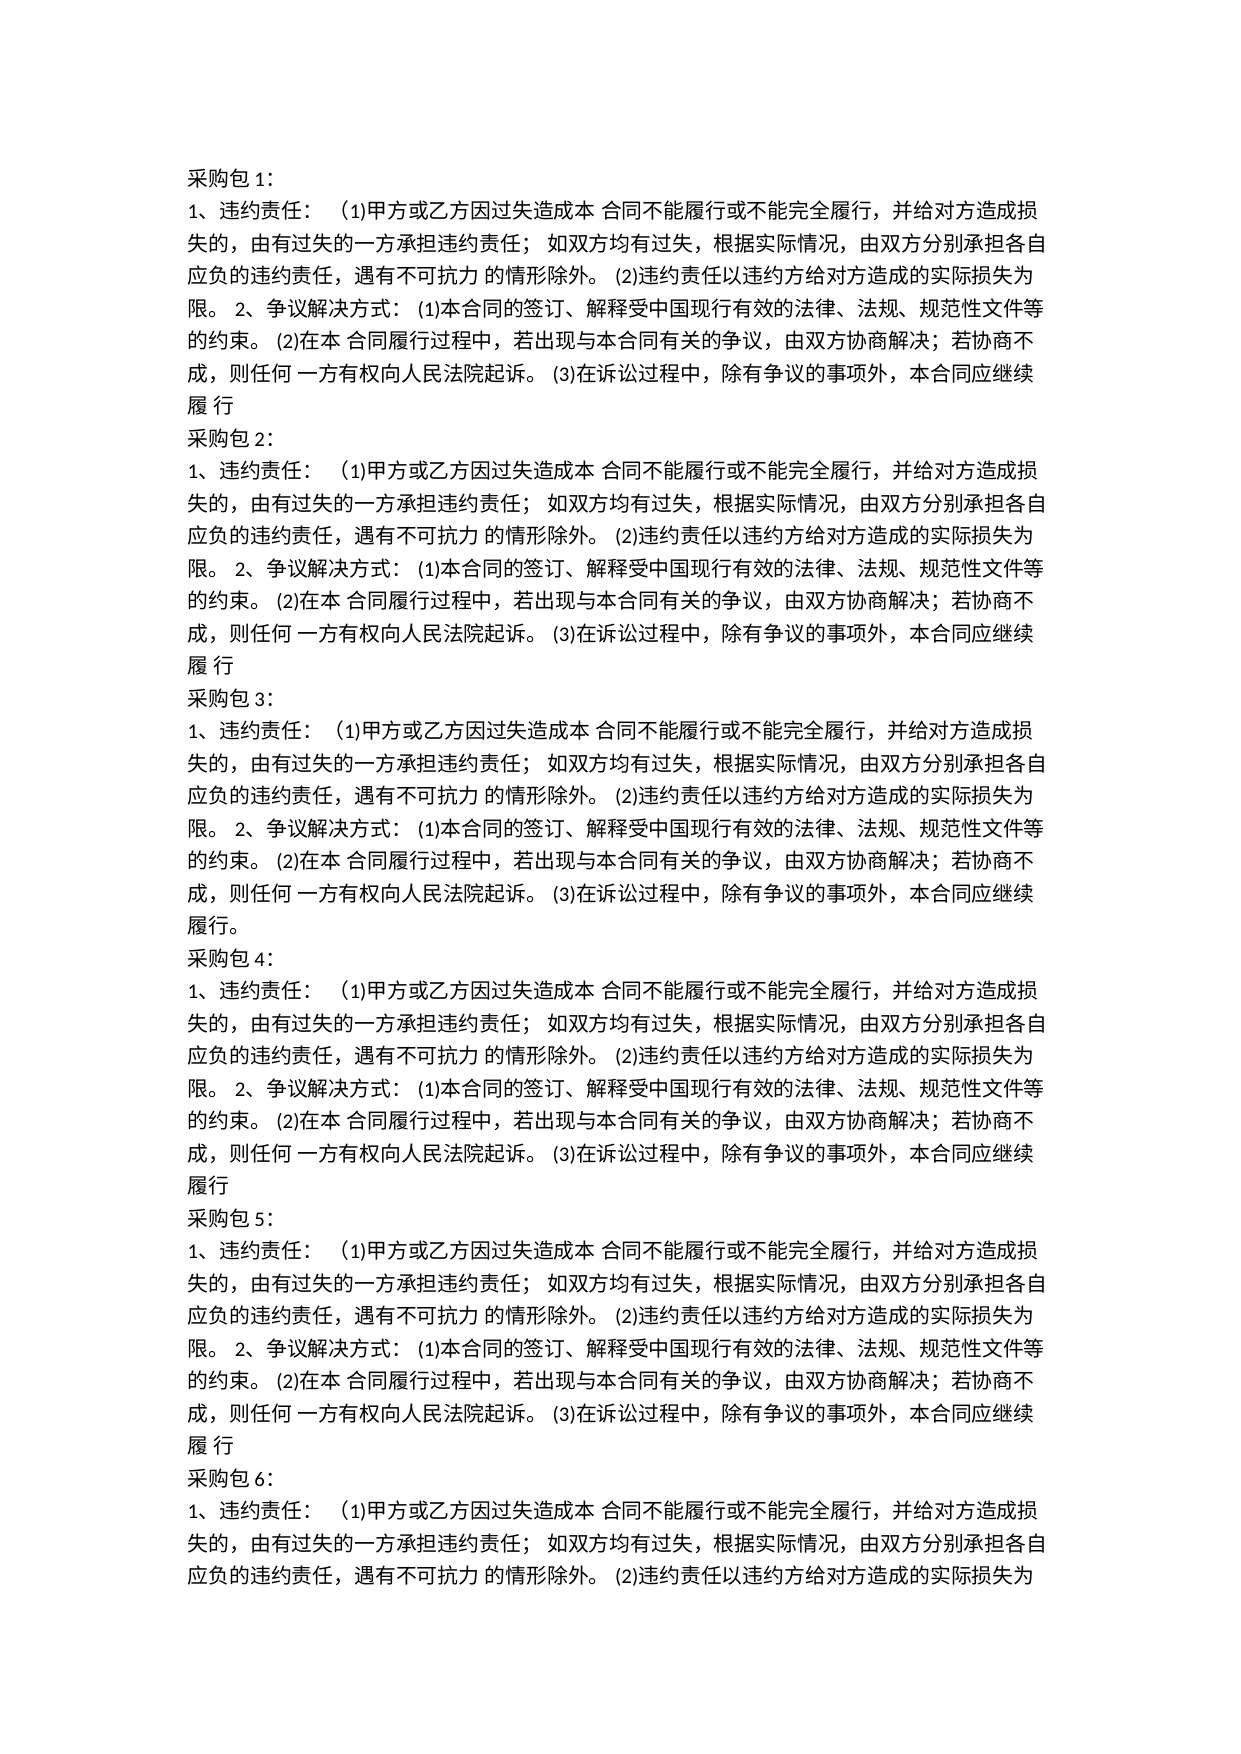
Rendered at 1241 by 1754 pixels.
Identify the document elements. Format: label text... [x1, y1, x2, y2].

text 采购包2： [187, 422, 1053, 454]
text 采购包3： [187, 682, 1053, 714]
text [187, 1494, 1053, 1592]
text 采购包1： [187, 162, 1053, 194]
text 1、违约责任：（1)甲方或乙方因过失造成本 合同不能履行或不能完全履行，并给对方造成损失的，由有过失的一方承担违约责任； 如双方均有过失，根据实际情况，由双方分别承担各自应负的违约责任，遇有不可抗力 的情形除外。 (2)违约责任以违约方给对方造成的实际损失为限。 2、争议解决方式： (1)本合同的签订、解释受中国现行有效的法律、法规、规范性文件等的约束。 (2)在本 合同履行过程中，若出现与本合同有关的争议，由双方协商解决；若协商不成，则任何 一方有权向人民法院起诉。 (3)在诉讼过程中，除有争议的事项外，本合同应继续履行。 [187, 714, 1053, 942]
text 采购包5： [187, 1202, 1053, 1234]
text 采购包4： [187, 942, 1053, 974]
text 采购包6： [187, 1462, 1053, 1494]
